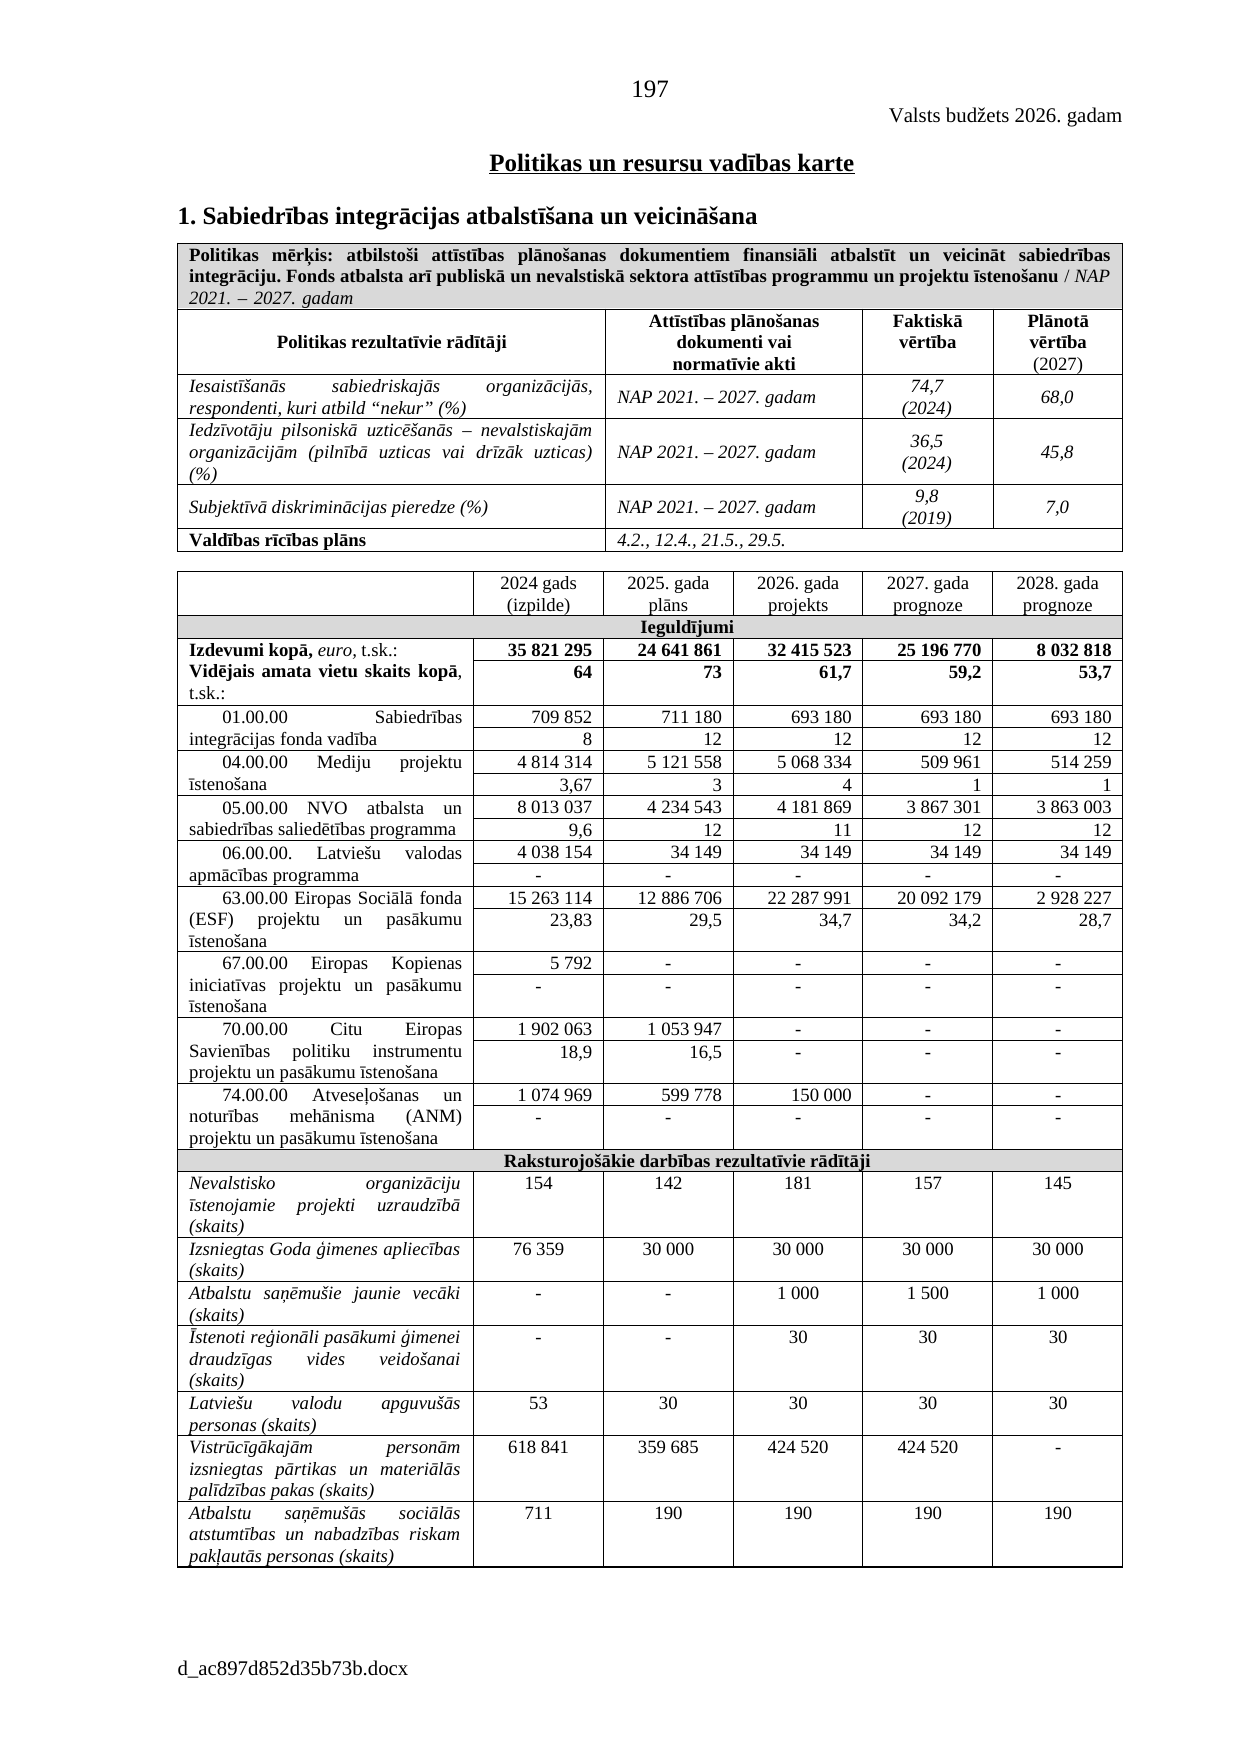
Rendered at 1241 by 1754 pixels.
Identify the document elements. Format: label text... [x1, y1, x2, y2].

table_cell Atbalstu saņēmušās sociālās atstumtības un nabadzības riskam pakļautās personas (skaits) [178, 1502, 473, 1566]
table_cell 05.00.00 NVO atbalsta un sabiedrības saliedētības programma [178, 796, 473, 840]
table_cell 24 641 861 [604, 639, 733, 660]
table_cell 45,8 [994, 419, 1122, 484]
table_cell 73 [604, 661, 733, 705]
table_header 2028. gada prognoze [993, 572, 1122, 615]
table_cell - [993, 1106, 1122, 1148]
table_cell - [474, 975, 603, 1017]
table_cell 53,7 [993, 661, 1122, 705]
table_cell 1 [993, 774, 1122, 795]
table_cell Nevalstisko organizāciju īstenojamie projekti uzraudzībā (skaits) [178, 1172, 473, 1237]
table_cell 34,2 [863, 909, 992, 951]
table_cell 32 415 523 [734, 639, 862, 660]
table_cell Faktiskā vērtība [863, 310, 993, 374]
table_cell 711 [474, 1502, 603, 1566]
table_cell 30 [863, 1392, 992, 1435]
table_cell 59,2 [863, 661, 992, 705]
table_cell 3 [604, 774, 733, 795]
table_cell 34 149 [863, 841, 992, 863]
table_cell 599 778 [604, 1084, 733, 1105]
table_cell 20 092 179 [863, 887, 992, 908]
table_cell 74.00.00 Atveseļošanas un noturības mehānisma (ANM) projektu un pasākumu īstenošana [178, 1084, 473, 1148]
table_cell 34 149 [604, 841, 733, 863]
table_cell - [993, 975, 1122, 1017]
table_cell 9,8 (2019) [863, 485, 993, 528]
table_cell 142 [604, 1172, 733, 1237]
table_cell - [474, 1326, 603, 1391]
table_cell - [993, 864, 1122, 886]
table_cell 12 [604, 728, 733, 750]
table_cell 424 520 [863, 1436, 992, 1501]
table_cell 30 [734, 1326, 862, 1391]
table_cell 190 [993, 1502, 1122, 1566]
table_cell 30 000 [604, 1238, 733, 1281]
table_cell - [863, 1084, 992, 1105]
table_cell - [863, 1041, 992, 1083]
table_header Politikas mērķis: atbilstoši attīstības plānošanas dokumentiem finansiāli atbalstīt un veicināt sabiedrības integrāciju. Fonds atbalsta arī publiskā un nevalstiskā sektora attīstības programmu un projektu īstenošanu / NAP 2021. – 2027. gadam [178, 244, 1122, 308]
table_cell 8 032 818 [993, 639, 1122, 660]
table_cell 154 [474, 1172, 603, 1237]
table_cell 12 [863, 819, 992, 840]
table_cell 25 196 770 [863, 639, 992, 660]
table_cell NAP 2021. – 2027. gadam [606, 485, 862, 528]
table_cell 359 685 [604, 1436, 733, 1501]
table_cell - [993, 1436, 1122, 1501]
table_cell 15 263 114 [474, 887, 603, 908]
table_cell 29,5 [604, 909, 733, 951]
table_cell 04.00.00 Mediju projektu īstenošana [178, 751, 473, 795]
table_cell - [734, 952, 862, 974]
table_cell 70.00.00 Citu Eiropas Savienības politiku instrumentu projektu un pasākumu īstenošana [178, 1018, 473, 1083]
table_cell 36,5 (2024) [863, 419, 993, 484]
table_cell 618 841 [474, 1436, 603, 1501]
table_cell 3 867 301 [863, 796, 992, 818]
table_cell - [474, 1282, 603, 1325]
table_cell 693 180 [734, 706, 862, 727]
table_cell 5 068 334 [734, 751, 862, 772]
table_cell Izsniegtas Goda ģimenes apliecības (skaits) [178, 1238, 473, 1281]
table_cell Attīstības plānošanas dokumenti vai normatīvie akti [606, 310, 862, 374]
table_cell 30 [863, 1326, 992, 1391]
table_cell - [863, 1106, 992, 1148]
table_cell Iedzīvotāju pilsoniskā uzticēšanās – nevalstiskajām organizācijām (pilnībā uzticas vai drīzāk uzticas) (%) [178, 419, 605, 484]
table_cell 18,9 [474, 1041, 603, 1083]
table_cell 150 000 [734, 1084, 862, 1105]
table_cell Valdības rīcības plāns [178, 529, 605, 551]
table_cell 34,7 [734, 909, 862, 951]
table_cell Ieguldījumi [178, 616, 1122, 638]
table_cell 23,83 [474, 909, 603, 951]
table_cell - [734, 864, 862, 886]
table_cell 9,6 [474, 819, 603, 840]
text 1. Sabiedrības integrācijas atbalstīšana un veicināšana [177, 201, 1122, 230]
table_cell 1 000 [993, 1282, 1122, 1325]
table_cell 693 180 [993, 706, 1122, 727]
table_cell 1 000 [734, 1282, 862, 1325]
table_cell 711 180 [604, 706, 733, 727]
table_cell 4.2., 12.4., 21.5., 29.5. [606, 529, 1122, 551]
table_cell 3 863 003 [993, 796, 1122, 818]
table_cell 28,7 [993, 909, 1122, 951]
table_cell 67.00.00 Eiropas Kopienas iniciatīvas projektu un pasākumu īstenošana [178, 952, 473, 1017]
table_cell 157 [863, 1172, 992, 1237]
table_header 2026. gada projekts [734, 572, 862, 615]
table_header 2024 gads (izpilde) [474, 572, 603, 615]
table_cell 06.00.00. Latviešu valodas apmācības programma [178, 841, 473, 886]
table_cell 4 181 869 [734, 796, 862, 818]
table_cell Latviešu valodu apguvušās personas (skaits) [178, 1392, 473, 1435]
table_cell - [604, 864, 733, 886]
table_cell 16,5 [604, 1041, 733, 1083]
table_cell 63.00.00 Eiropas Sociālā fonda (ESF) projektu un pasākumu īstenošana [178, 887, 473, 951]
table_cell 12 [734, 728, 862, 750]
table_cell 4 234 543 [604, 796, 733, 818]
table_cell 30 [993, 1326, 1122, 1391]
table_cell NAP 2021. – 2027. gadam [606, 419, 862, 484]
table_cell 3,67 [474, 774, 603, 795]
table_cell 22 287 991 [734, 887, 862, 908]
table_cell - [734, 975, 862, 1017]
table_cell - [863, 1018, 992, 1039]
table_cell 68,0 [994, 375, 1122, 418]
table_cell - [863, 952, 992, 974]
table_cell 424 520 [734, 1436, 862, 1501]
table_cell - [604, 1326, 733, 1391]
table_cell - [604, 1282, 733, 1325]
table_cell 5 792 [474, 952, 603, 974]
table_cell - [604, 1106, 733, 1148]
table_cell 30 [993, 1392, 1122, 1435]
table_cell - [863, 975, 992, 1017]
table_cell 12 [993, 819, 1122, 840]
table_cell 35 821 295 [474, 639, 603, 660]
table_cell 190 [734, 1502, 862, 1566]
table_cell Raksturojošākie darbības rezultatīvie rādītāji [178, 1150, 1122, 1171]
table_cell 76 359 [474, 1238, 603, 1281]
table_cell 4 038 154 [474, 841, 603, 863]
table_cell 8 013 037 [474, 796, 603, 818]
table_cell - [993, 952, 1122, 974]
table_cell 1 500 [863, 1282, 992, 1325]
table_cell 7,0 [994, 485, 1122, 528]
table_cell - [993, 1018, 1122, 1039]
table_header 2027. gada prognoze [863, 572, 992, 615]
table_cell 34 149 [734, 841, 862, 863]
table_cell Atbalstu saņēmušie jaunie vecāki (skaits) [178, 1282, 473, 1325]
table_cell NAP 2021. – 2027. gadam [606, 375, 862, 418]
table_cell - [604, 952, 733, 974]
table_cell - [474, 1106, 603, 1148]
table_cell 64 [474, 661, 603, 705]
table_cell - [993, 1084, 1122, 1105]
table_cell - [604, 975, 733, 1017]
table_cell Plānotā vērtība (2027) [994, 310, 1122, 374]
table_cell Vistrūcīgākajām personām izsniegtas pārtikas un materiālās palīdzības pakas (skaits) [178, 1436, 473, 1501]
table_cell 514 259 [993, 751, 1122, 772]
table_cell 74,7 (2024) [863, 375, 993, 418]
table_cell Iesaistīšanās sabiedriskajās organizācijās, respondenti, kuri atbild “nekur” (%) [178, 375, 605, 418]
table_cell 12 [993, 728, 1122, 750]
table_cell - [474, 864, 603, 886]
table_cell Izdevumi kopā, euro, t.sk.: Vidējais amata vietu skaits kopā, t.sk.: [178, 639, 473, 705]
table_header 2025. gada plāns [604, 572, 733, 615]
table_cell 4 [734, 774, 862, 795]
table_cell 181 [734, 1172, 862, 1237]
table_cell 190 [863, 1502, 992, 1566]
table_header [178, 572, 473, 615]
table_cell 5 121 558 [604, 751, 733, 772]
table_cell 2 928 227 [993, 887, 1122, 908]
table_cell 709 852 [474, 706, 603, 727]
table_cell 11 [734, 819, 862, 840]
table_cell 693 180 [863, 706, 992, 727]
table_cell Īstenoti reģionāli pasākumi ģimenei draudzīgas vides veidošanai (skaits) [178, 1326, 473, 1391]
table_cell 30 000 [734, 1238, 862, 1281]
table_cell 30 000 [863, 1238, 992, 1281]
table_cell 1 902 063 [474, 1018, 603, 1039]
table_cell - [993, 1041, 1122, 1083]
table_cell 30 000 [993, 1238, 1122, 1281]
table_cell 30 [604, 1392, 733, 1435]
table_cell Subjektīvā diskriminācijas pieredze (%) [178, 485, 605, 528]
table_cell 509 961 [863, 751, 992, 772]
table_cell 53 [474, 1392, 603, 1435]
table_cell - [734, 1106, 862, 1148]
table_cell - [863, 864, 992, 886]
table_cell - [734, 1018, 862, 1039]
table_cell 34 149 [993, 841, 1122, 863]
table_cell 190 [604, 1502, 733, 1566]
table_cell 1 053 947 [604, 1018, 733, 1039]
table_cell 1 074 969 [474, 1084, 603, 1105]
table_cell 12 886 706 [604, 887, 733, 908]
table_cell 12 [863, 728, 992, 750]
table_cell 61,7 [734, 661, 862, 705]
table_cell 4 814 314 [474, 751, 603, 772]
table_cell 1 [863, 774, 992, 795]
table_cell Politikas rezultatīvie rādītāji [178, 310, 605, 374]
table_cell - [734, 1041, 862, 1083]
table_cell 8 [474, 728, 603, 750]
table_cell 30 [734, 1392, 862, 1435]
table_cell 145 [993, 1172, 1122, 1237]
text Politikas un resursu vadības karte [177, 148, 1122, 176]
table_cell 01.00.00 Sabiedrības integrācijas fonda vadība [178, 706, 473, 750]
table_cell 12 [604, 819, 733, 840]
